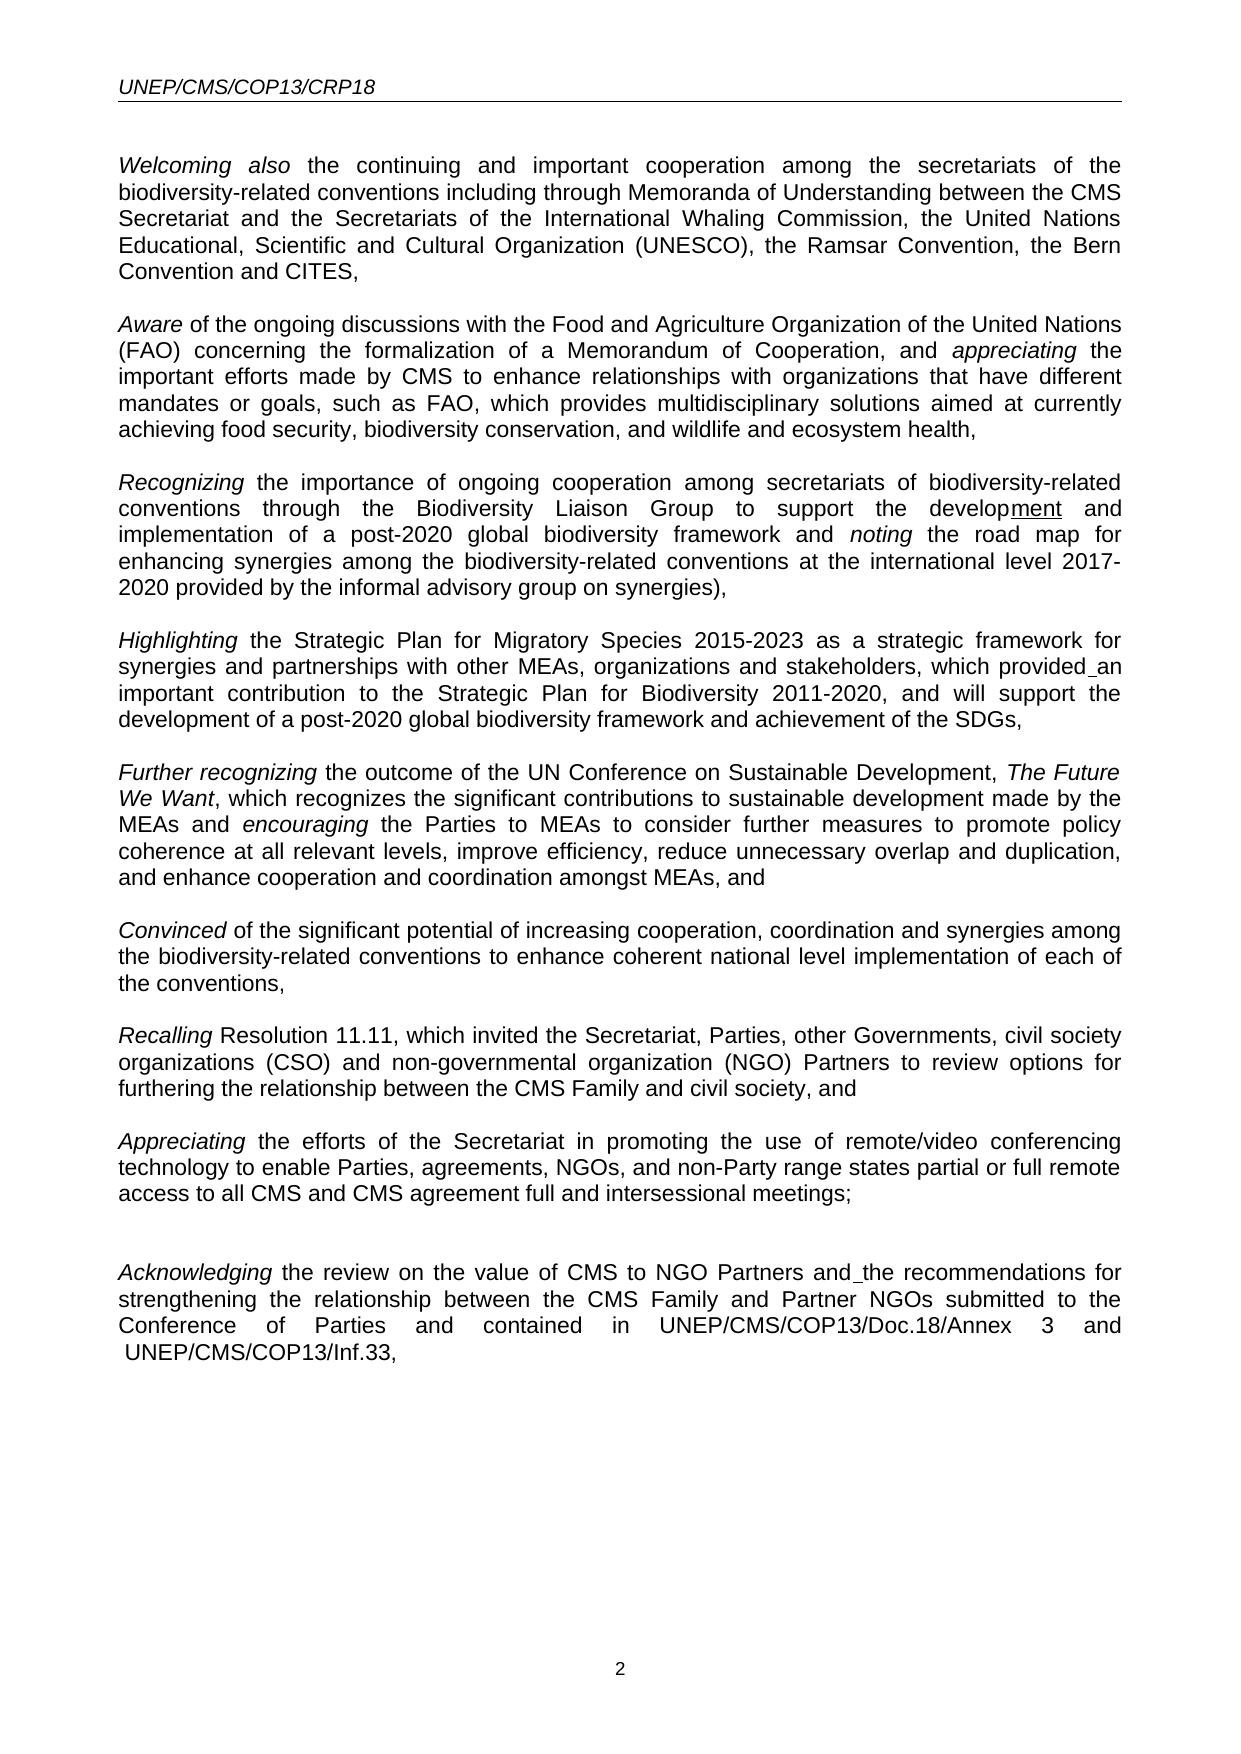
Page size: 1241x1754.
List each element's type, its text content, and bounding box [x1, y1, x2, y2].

text Appreciating the efforts of the Secretariat in promoting the use of remote/video conferencing technology to enable Parties, agreements, NGOs, and non-Party range states partial or full remote access to all CMS and CMS agreement full and intersessional meetings; [118, 1128, 1122, 1207]
text Further recognizing the outcome of the UN Conference on Sustainable Development, The Future We Want, which recognizes the significant contributions to sustainable development made by the MEAs and encouraging the Parties to MEAs to consider further measures to promote policy coherence at all relevant levels, improve efficiency, reduce unnecessary overlap and duplication, and enhance cooperation and coordination amongst MEAs, and [118, 759, 1122, 890]
text Convinced of the significant potential of increasing cooperation, coordination and synergies among the biodiversity-related conventions to enhance coherent national level implementation of each of the conventions, [118, 917, 1122, 996]
text Highlighting the Strategic Plan for Migratory Species 2015-2023 as a strategic framework for synergies and partnerships with other MEAs, organizations and stakeholders, which provided an important contribution to the Strategic Plan for Biodiversity 2011-2020, and will support the development of a post-2020 global biodiversity framework and achievement of the SDGs, [118, 627, 1122, 732]
text Acknowledging the review on the value of CMS to NGO Partners and the recommendations for strengthening the relationship between the CMS Family and Partner NGOs submitted to the Conference of Parties and contained in UNEP/CMS/COP13/Doc.18/Annex 3 and UNEP/CMS/COP13/Inf.33, [118, 1259, 1122, 1365]
text Recalling Resolution 11.11, which invited the Secretariat, Parties, other Governments, civil society organizations (CSO) and non-governmental organization (NGO) Partners to review options for furthering the relationship between the CMS Family and civil society, and [118, 1022, 1122, 1101]
text Welcoming also the continuing and important cooperation among the secretariats of the biodiversity-related conventions including through Memoranda of Understanding between the CMS Secretariat and the Secretariats of the International Whaling Commission, the United Nations Educational, Scientific and Cultural Organization (UNESCO), the Ramsar Convention, the Bern Convention and CITES, [118, 152, 1122, 284]
text Aware of the ongoing discussions with the Food and Agriculture Organization of the United Nations (FAO) concerning the formalization of a Memorandum of Cooperation, and appreciating the important efforts made by CMS to enhance relationships with organizations that have different mandates or goals, such as FAO, which provides multidisciplinary solutions aimed at currently achieving food security, biodiversity conservation, and wildlife and ecosystem health, [118, 311, 1122, 442]
text Recognizing the importance of ongoing cooperation among secretariats of biodiversity-related conventions through the Biodiversity Liaison Group to support the development and implementation of a post-2020 global biodiversity framework and noting the road map for enhancing synergies among the biodiversity-related conventions at the international level 2017-2020 provided by the informal advisory group on synergies), [118, 469, 1122, 601]
